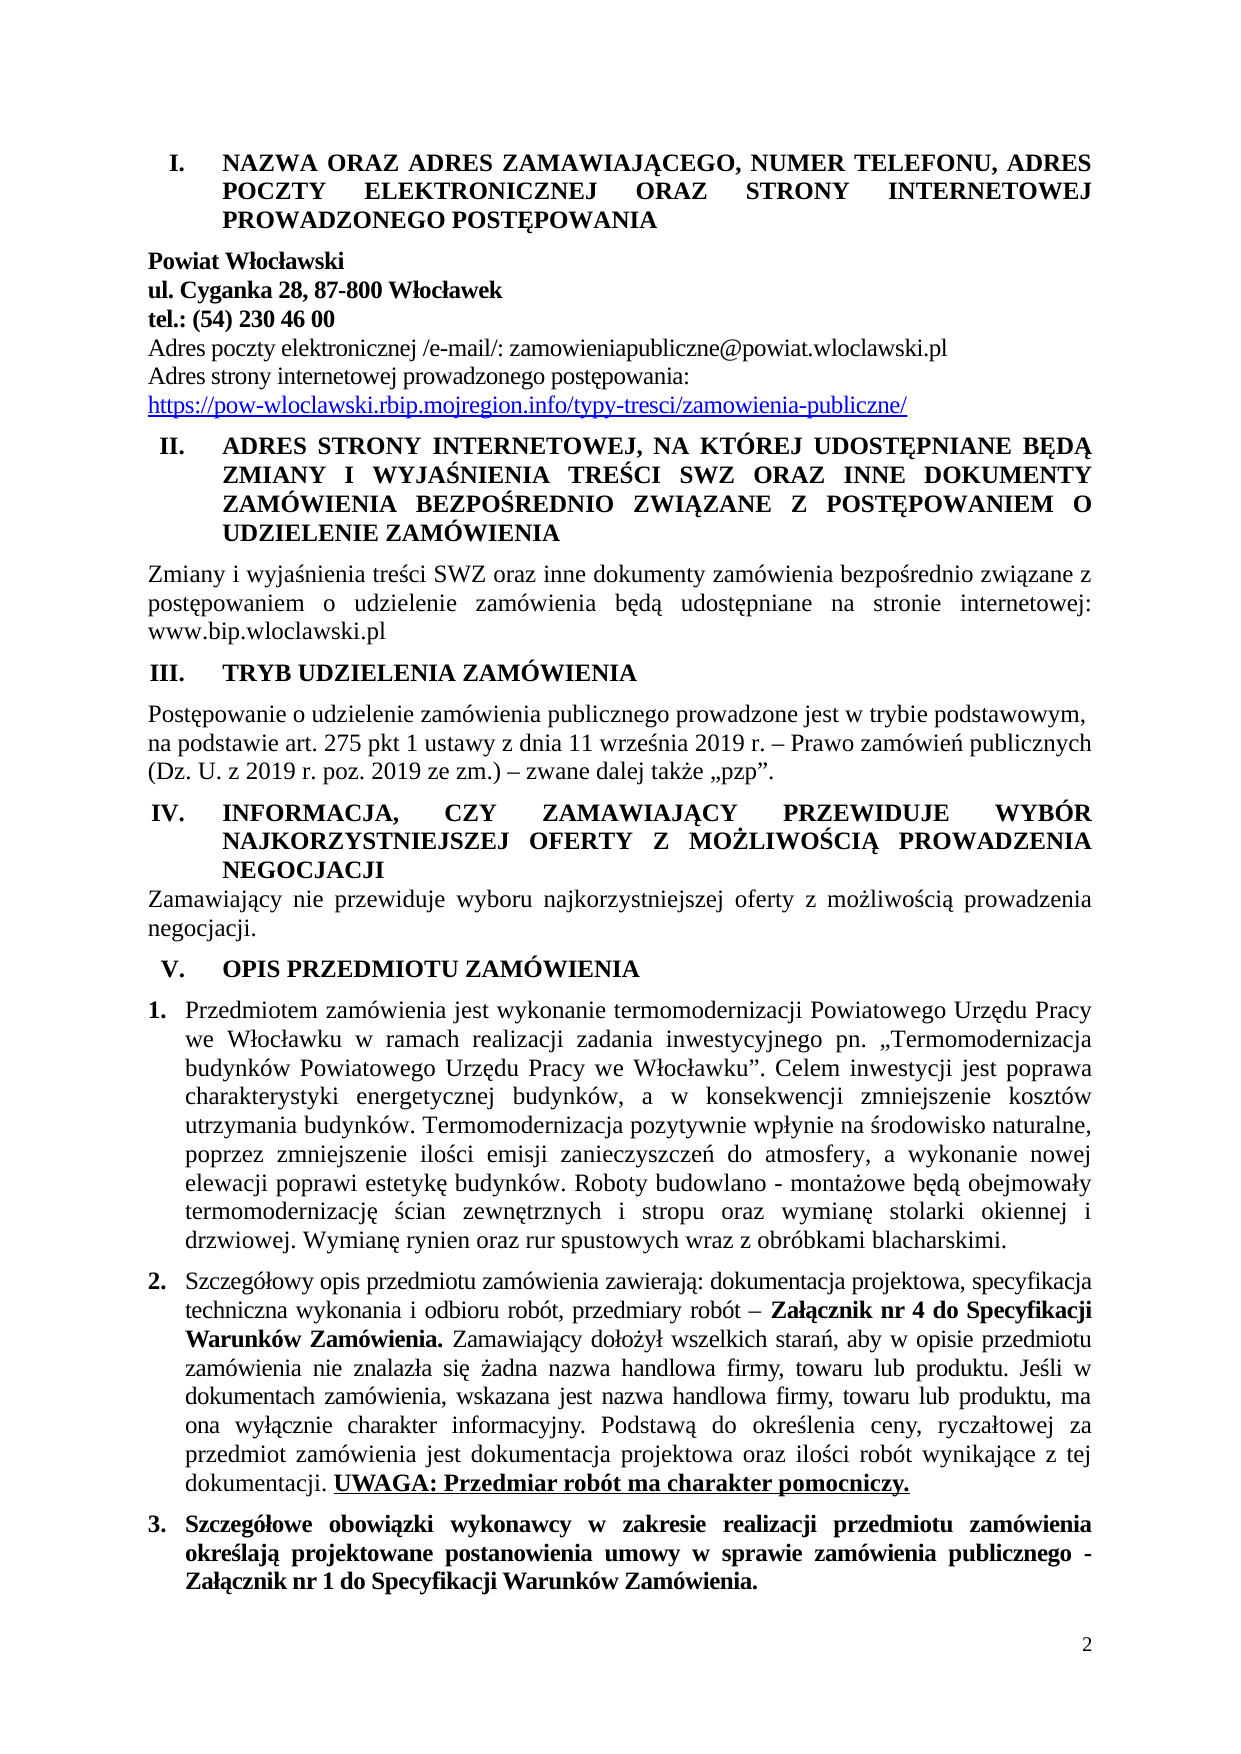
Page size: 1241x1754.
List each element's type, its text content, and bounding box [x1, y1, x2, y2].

text tel.: (54) 230 46 00 [148, 304, 1093, 333]
list Szczegółowe obowiązki wykonawcy w zakresie realizacji przedmiotu zamówienia określają projektowane postanowienia umowy w sprawie zamówienia publicznego - Załącznik nr 1 do Specyfikacji Warunków Zamówienia. [148, 1509, 1093, 1595]
list TRYB UDZIELENIA ZAMÓWIENIA [185, 658, 1093, 686]
text ul. Cyganka 28, 87-800 Włocławek [148, 275, 1093, 304]
list NAZWA ORAZ ADRES ZAMAWIAJĄCEGO, NUMER TELEFONU, ADRES POCZTY ELEKTRONICZNEJ ORAZ STRONY INTERNETOWEJ PROWADZONEGO POSTĘPOWANIA [185, 148, 1093, 234]
list ADRES STRONY INTERNETOWEJ, NA KTÓREJ UDOSTĘPNIANE BĘDĄ ZMIANY I WYJAŚNIENIA TREŚCI SWZ ORAZ INNE DOKUMENTY ZAMÓWIENIA BEZPOŚREDNIO ZWIĄZANE Z POSTĘPOWANIEM O UDZIELENIE ZAMÓWIENIA [185, 431, 1093, 546]
list INFORMACJA, CZY ZAMAWIAJĄCY PRZEWIDUJE WYBÓR NAJKORZYSTNIEJSZEJ OFERTY Z MOŻLIWOŚCIĄ PROWADZENIA NEGOCJACJI [185, 798, 1093, 884]
text Postępowanie o udzielenie zamówienia publicznego prowadzone jest w trybie podstawowym, na podstawie art. 275 pkt 1 ustawy z dnia 11 września 2019 r. – Prawo zamówień publicznych (Dz. U. z 2019 r. poz. 2019 ze zm.) – zwane dalej także „pzp”. [148, 699, 1093, 785]
list OPIS PRZEDMIOTU ZAMÓWIENIA [185, 954, 1093, 983]
list Zamawiający nie przewiduje wyboru najkorzystniejszej oferty z możliwością prowadzenia negocjacji. [148, 884, 1093, 941]
text https://pow-wloclawski.rbip.mojregion.info/typy-tresci/zamowienia-publiczne/ [148, 390, 1093, 419]
text Zmiany i wyjaśnienia treści SWZ oraz inne dokumenty zamówienia bezpośrednio związane z postępowaniem o udzielenie zamówienia będą udostępniane na stronie internetowej: www.bip.wloclawski.pl [148, 559, 1093, 645]
list Szczegółowy opis przedmiotu zamówienia zawierają: dokumentacja projektowa, specyfikacja techniczna wykonania i odbioru robót, przedmiary robót – Załącznik nr 4 do Specyfikacji Warunków Zamówienia. Zamawiający dołożył wszelkich starań, aby w opisie przedmiotu zamówienia nie znalazła się żadna nazwa handlowa firmy, towaru lub produktu. Jeśli w dokumentach zamówienia, wskazana jest nazwa handlowa firmy, towaru lub produktu, ma ona wyłącznie charakter informacyjny. Podstawą do określenia ceny, ryczałtowej za przedmiot zamówienia jest dokumentacja projektowa oraz ilości robót wynikające z tej dokumentacji. UWAGA: Przedmiar robót ma charakter pomocniczy. [148, 1266, 1093, 1496]
list Przedmiotem zamówienia jest wykonanie termomodernizacji Powiatowego Urzędu Pracy we Włocławku w ramach realizacji zadania inwestycyjnego pn. „Termomodernizacja budynków Powiatowego Urzędu Pracy we Włocławku”. Celem inwestycji jest poprawa charakterystyki energetycznej budynków, a w konsekwencji zmniejszenie kosztów utrzymania budynków. Termomodernizacja pozytywnie wpłynie na środowisko naturalne, poprzez zmniejszenie ilości emisji zanieczyszczeń do atmosfery, a wykonanie nowej elewacji poprawi estetykę budynków. Roboty budowlano - montażowe będą obejmowały termomodernizację ścian zewnętrznych i stropu oraz wymianę stolarki okiennej i drzwiowej. Wymianę rynien oraz rur spustowych wraz z obróbkami blacharskimi. [148, 995, 1093, 1254]
text Adres poczty elektronicznej /e-mail/: zamowieniapubliczne@powiat.wloclawski.pl [148, 333, 1093, 361]
text Adres strony internetowej prowadzonego postępowania: [148, 361, 1093, 390]
text Powiat Włocławski [148, 246, 1093, 275]
